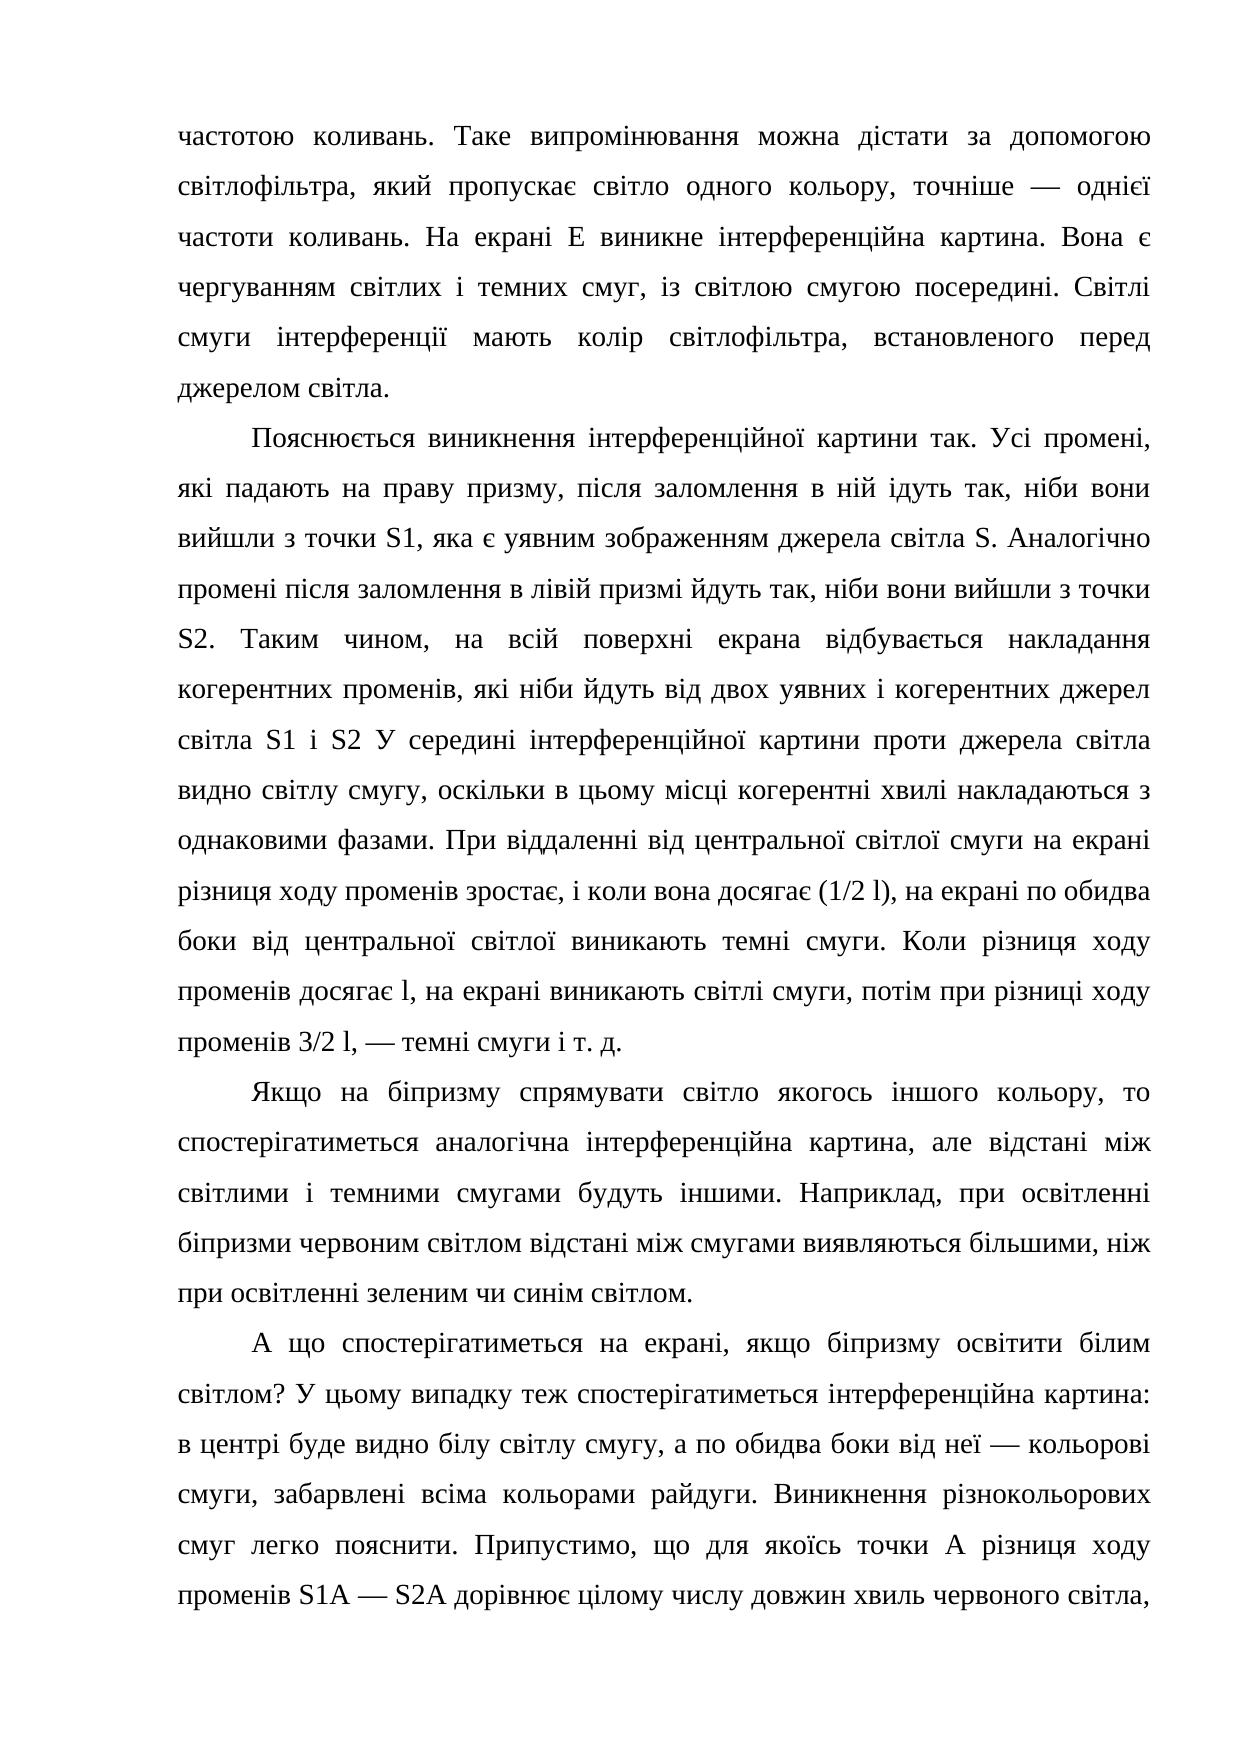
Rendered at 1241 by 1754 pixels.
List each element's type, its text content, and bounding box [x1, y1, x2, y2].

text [177, 1326, 1152, 1611]
text Якщо на біпризму спрямувати світло якогось іншого кольору, то спостерігатиметься аналогічна інтерференційна картина, але відстані між світлими і темними смугами будуть іншими. Наприклад, при освітленні біпризми червоним світлом відстані між смугами виявляються більшими, ніж при освітленні зеленим чи синім світлом. [177, 1074, 1152, 1309]
text Пояснюється виникнення інтерференційної картини так. Усі промені, які падають на праву призму, після заломлення в ній ідуть так, ніби вони вийшли з точки S1, яка є уявним зображенням джерела світла S. Аналогічно промені після заломлення в лівій призмі йдуть так, ніби вони вийшли з точки S2. Таким чином, на всій поверхні екрана відбувається накладання когерентних променів, які ніби йдуть від двох уявних і когерентних джерел світла S1 і S2 У середині інтерференційної картини проти джерела світла видно світлу смугу, оскільки в цьому місці когерентні хвилі накладаються з однаковими фазами. При віддаленні від центральної світлої смуги на екрані різниця ходу променів зростає, і коли вона досягає (1/2 l), на екрані по обидва боки від центральної світлої виникають темні смуги. Коли різниця ходу променів досягає l, на екрані виникають світлі смуги, потім при різниці ходу променів 3/2 l, — темні смуги і т. д. [177, 420, 1152, 1057]
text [177, 118, 1152, 403]
